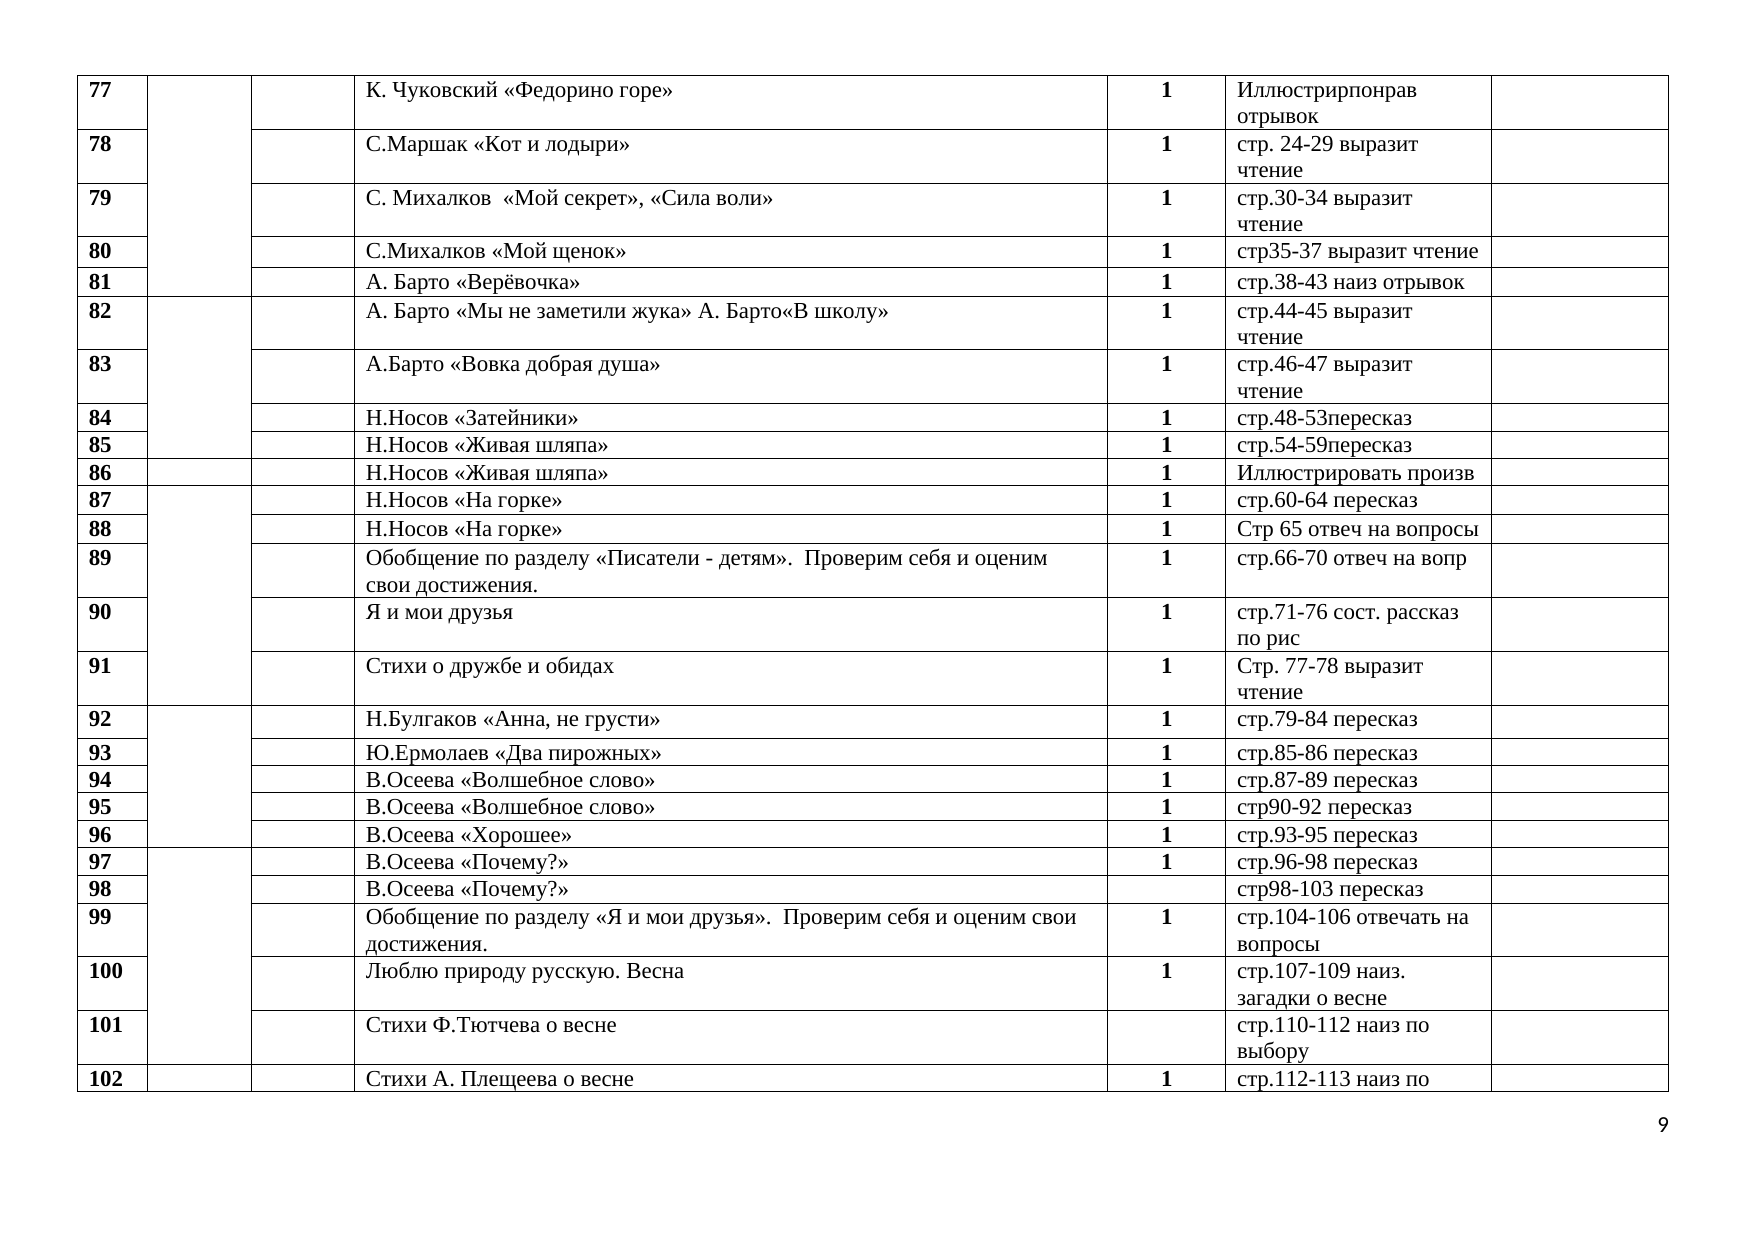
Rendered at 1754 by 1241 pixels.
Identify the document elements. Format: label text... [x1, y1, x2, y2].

table_cell 79 [78, 184, 147, 236]
table_cell 1 [1108, 598, 1225, 651]
table_cell Н.Носов «На горке» [355, 486, 1107, 514]
table_cell В.Осеева «Почему?» [355, 848, 1107, 874]
table_cell [1492, 130, 1668, 182]
table_cell стр.54-59пересказ [1226, 432, 1491, 458]
table_cell стр.48-53пересказ [1226, 404, 1491, 431]
table_cell 1 [1108, 848, 1225, 874]
table_cell [1108, 876, 1225, 902]
table_cell 90 [78, 598, 147, 651]
table_cell [1492, 706, 1668, 737]
table_cell С.Михалков «Мой щенок» [355, 237, 1107, 267]
table_cell [252, 1065, 354, 1091]
table_cell 99 [78, 904, 147, 956]
table_cell стр.44-45 выразит чтение [1226, 297, 1491, 349]
table_cell 94 [78, 766, 147, 792]
table_cell [1492, 793, 1668, 820]
table_cell [1492, 848, 1668, 874]
table_cell стр.60-64 пересказ [1226, 486, 1491, 514]
table_cell Я и мои друзья [355, 598, 1107, 651]
table_cell [252, 848, 354, 874]
table_cell [252, 76, 354, 129]
table_cell Н.Носов «Затейники» [355, 404, 1107, 431]
table_cell 1 [1108, 297, 1225, 349]
table_cell 83 [78, 350, 147, 403]
table_cell 96 [78, 821, 147, 847]
table_cell [148, 1065, 251, 1091]
table_cell стр.38-43 наиз отрывок [1226, 268, 1491, 296]
table_cell Стр. 77-78 выразит чтение [1226, 652, 1491, 704]
table_cell [1492, 184, 1668, 236]
table_cell [1492, 404, 1668, 431]
table_cell Иллюстрировать произв [1226, 459, 1491, 485]
table_cell 95 [78, 793, 147, 820]
table_cell [1492, 297, 1668, 349]
table_cell 86 [78, 459, 147, 485]
table_cell [1492, 544, 1668, 597]
table_cell [1492, 739, 1668, 765]
table_cell [252, 404, 354, 431]
table_cell [252, 544, 354, 597]
table_cell Н.Носов «Живая шляпа» [355, 459, 1107, 485]
table_cell стр.79-84 пересказ [1226, 706, 1491, 737]
table_cell [148, 297, 251, 458]
table_cell 1 [1108, 268, 1225, 296]
table_cell [252, 184, 354, 236]
table_cell 1 [1108, 350, 1225, 403]
table_cell стр.107-109 наиз. загадки о весне [1226, 957, 1491, 1010]
table_cell 1 [1108, 459, 1225, 485]
table_cell Н.Носов «Живая шляпа» [355, 432, 1107, 458]
table_cell 1 [1108, 404, 1225, 431]
table_cell [252, 652, 354, 704]
table_cell [1492, 237, 1668, 267]
table_cell А. Барто «Мы не заметили жука» А. Барто«В школу» [355, 297, 1107, 349]
table_cell 85 [78, 432, 147, 458]
table_cell 1 [1108, 957, 1225, 1010]
table_cell 1 [1108, 184, 1225, 236]
table_cell [252, 793, 354, 820]
table_cell 84 [78, 404, 147, 431]
table_cell 93 [78, 739, 147, 765]
table_cell 100 [78, 957, 147, 1010]
table_cell Обобщение по разделу «Я и мои друзья». Проверим себя и оценим свои достижения. [355, 904, 1107, 956]
table_cell 1 [1108, 486, 1225, 514]
table_cell [252, 432, 354, 458]
table_cell [252, 876, 354, 902]
table_cell [1492, 821, 1668, 847]
table_cell [148, 76, 251, 296]
table_cell С. Михалков «Мой секрет», «Сила воли» [355, 184, 1107, 236]
table_cell [252, 237, 354, 267]
table_cell 80 [78, 237, 147, 267]
table_cell 102 [78, 1065, 147, 1091]
table_cell 1 [1108, 739, 1225, 765]
table_cell 92 [78, 706, 147, 737]
table_cell [252, 515, 354, 543]
table_cell стр.93-95 пересказ [1226, 821, 1491, 847]
table_cell стр98-103 пересказ [1226, 876, 1491, 902]
table_cell 77 [78, 76, 147, 129]
table_cell [252, 821, 354, 847]
table_cell [252, 297, 354, 349]
table_cell Ю.Ермолаев «Два пирожных» [355, 739, 1107, 765]
table_cell 1 [1108, 544, 1225, 597]
table_cell стр.87-89 пересказ [1226, 766, 1491, 792]
table_cell стр.85-86 пересказ [1226, 739, 1491, 765]
table_cell 98 [78, 876, 147, 902]
table_cell [1492, 350, 1668, 403]
table_cell [252, 904, 354, 956]
table_cell [148, 486, 251, 704]
table_cell [1492, 459, 1668, 485]
table_cell [1492, 766, 1668, 792]
table_cell Стр 65 отвеч на вопросы [1226, 515, 1491, 543]
table_cell 1 [1108, 1065, 1225, 1091]
table_cell стр.104-106 отвечать на вопросы [1226, 904, 1491, 956]
table_cell стр.66-70 отвеч на вопр [1226, 544, 1491, 597]
table_cell [252, 486, 354, 514]
table_cell 87 [78, 486, 147, 514]
table_cell Иллюстрирпонрав отрывок [1226, 76, 1491, 129]
table_cell 1 [1108, 432, 1225, 458]
table_cell [252, 957, 354, 1010]
table_cell Н.Булгаков «Анна, не грусти» [355, 706, 1107, 737]
table_cell [1492, 904, 1668, 956]
table_cell стр.96-98 пересказ [1226, 848, 1491, 874]
table_cell Стихи Ф.Тютчева о весне [355, 1011, 1107, 1064]
table_cell В.Осеева «Почему?» [355, 876, 1107, 902]
table_cell 1 [1108, 904, 1225, 956]
table_cell [252, 706, 354, 737]
table_cell С.Маршак «Кот и лодыри» [355, 130, 1107, 182]
table_cell стр35-37 выразит чтение [1226, 237, 1491, 267]
table_cell А. Барто «Верёвочка» [355, 268, 1107, 296]
table_cell стр.71-76 сост. рассказ по рис [1226, 598, 1491, 651]
table_cell [252, 739, 354, 765]
table_cell [148, 848, 251, 1064]
table_cell [252, 1011, 354, 1064]
table_cell [1492, 76, 1668, 129]
table_cell [1492, 1011, 1668, 1064]
table_cell [148, 706, 251, 847]
table_cell А.Барто «Вовка добрая душа» [355, 350, 1107, 403]
table_cell К. Чуковский «Федорино горе» [355, 76, 1107, 129]
table_cell [252, 598, 354, 651]
table_cell 1 [1108, 652, 1225, 704]
table_cell [1492, 957, 1668, 1010]
table_cell 81 [78, 268, 147, 296]
table_cell [252, 459, 354, 485]
table_cell [1492, 515, 1668, 543]
table_cell 1 [1108, 130, 1225, 182]
table_cell 1 [1108, 706, 1225, 737]
table_cell [1492, 432, 1668, 458]
table_cell 1 [1108, 821, 1225, 847]
table_cell [1492, 1065, 1668, 1091]
table_cell 1 [1108, 237, 1225, 267]
table_cell 89 [78, 544, 147, 597]
table_cell стр90-92 пересказ [1226, 793, 1491, 820]
table_cell В.Осеева «Хорошее» [355, 821, 1107, 847]
table_cell [252, 766, 354, 792]
table_cell стр. 24-29 выразит чтение [1226, 130, 1491, 182]
table_cell 91 [78, 652, 147, 704]
table_cell Н.Носов «На горке» [355, 515, 1107, 543]
table_cell [1492, 598, 1668, 651]
table_cell 1 [1108, 515, 1225, 543]
table_cell [252, 350, 354, 403]
table_cell [1492, 268, 1668, 296]
table_cell [1492, 652, 1668, 704]
table_cell 1 [1108, 766, 1225, 792]
table_cell 1 [1108, 76, 1225, 129]
table_cell Люблю природу русскую. Весна [355, 957, 1107, 1010]
table_cell [1108, 1011, 1225, 1064]
table_cell [1492, 876, 1668, 902]
table_cell стр.110-112 наиз по выбору [1226, 1011, 1491, 1064]
table_cell [148, 459, 251, 485]
table_cell 1 [1108, 793, 1225, 820]
table_cell [1492, 486, 1668, 514]
table_cell [252, 268, 354, 296]
table_cell [252, 130, 354, 182]
table_cell В.Осеева «Волшебное слово» [355, 766, 1107, 792]
table_cell Обобщение по разделу «Писатели - детям». Проверим себя и оценим свои достижения. [355, 544, 1107, 597]
table_cell стр.30-34 выразит чтение [1226, 184, 1491, 236]
table_cell 88 [78, 515, 147, 543]
table_cell 101 [78, 1011, 147, 1064]
table_cell 82 [78, 297, 147, 349]
table_cell Стихи о дружбе и обидах [355, 652, 1107, 704]
table_cell 78 [78, 130, 147, 182]
table_cell 97 [78, 848, 147, 874]
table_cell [1226, 1065, 1491, 1091]
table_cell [355, 1065, 1107, 1091]
table_cell стр.46-47 выразит чтение [1226, 350, 1491, 403]
table_cell В.Осеева «Волшебное слово» [355, 793, 1107, 820]
